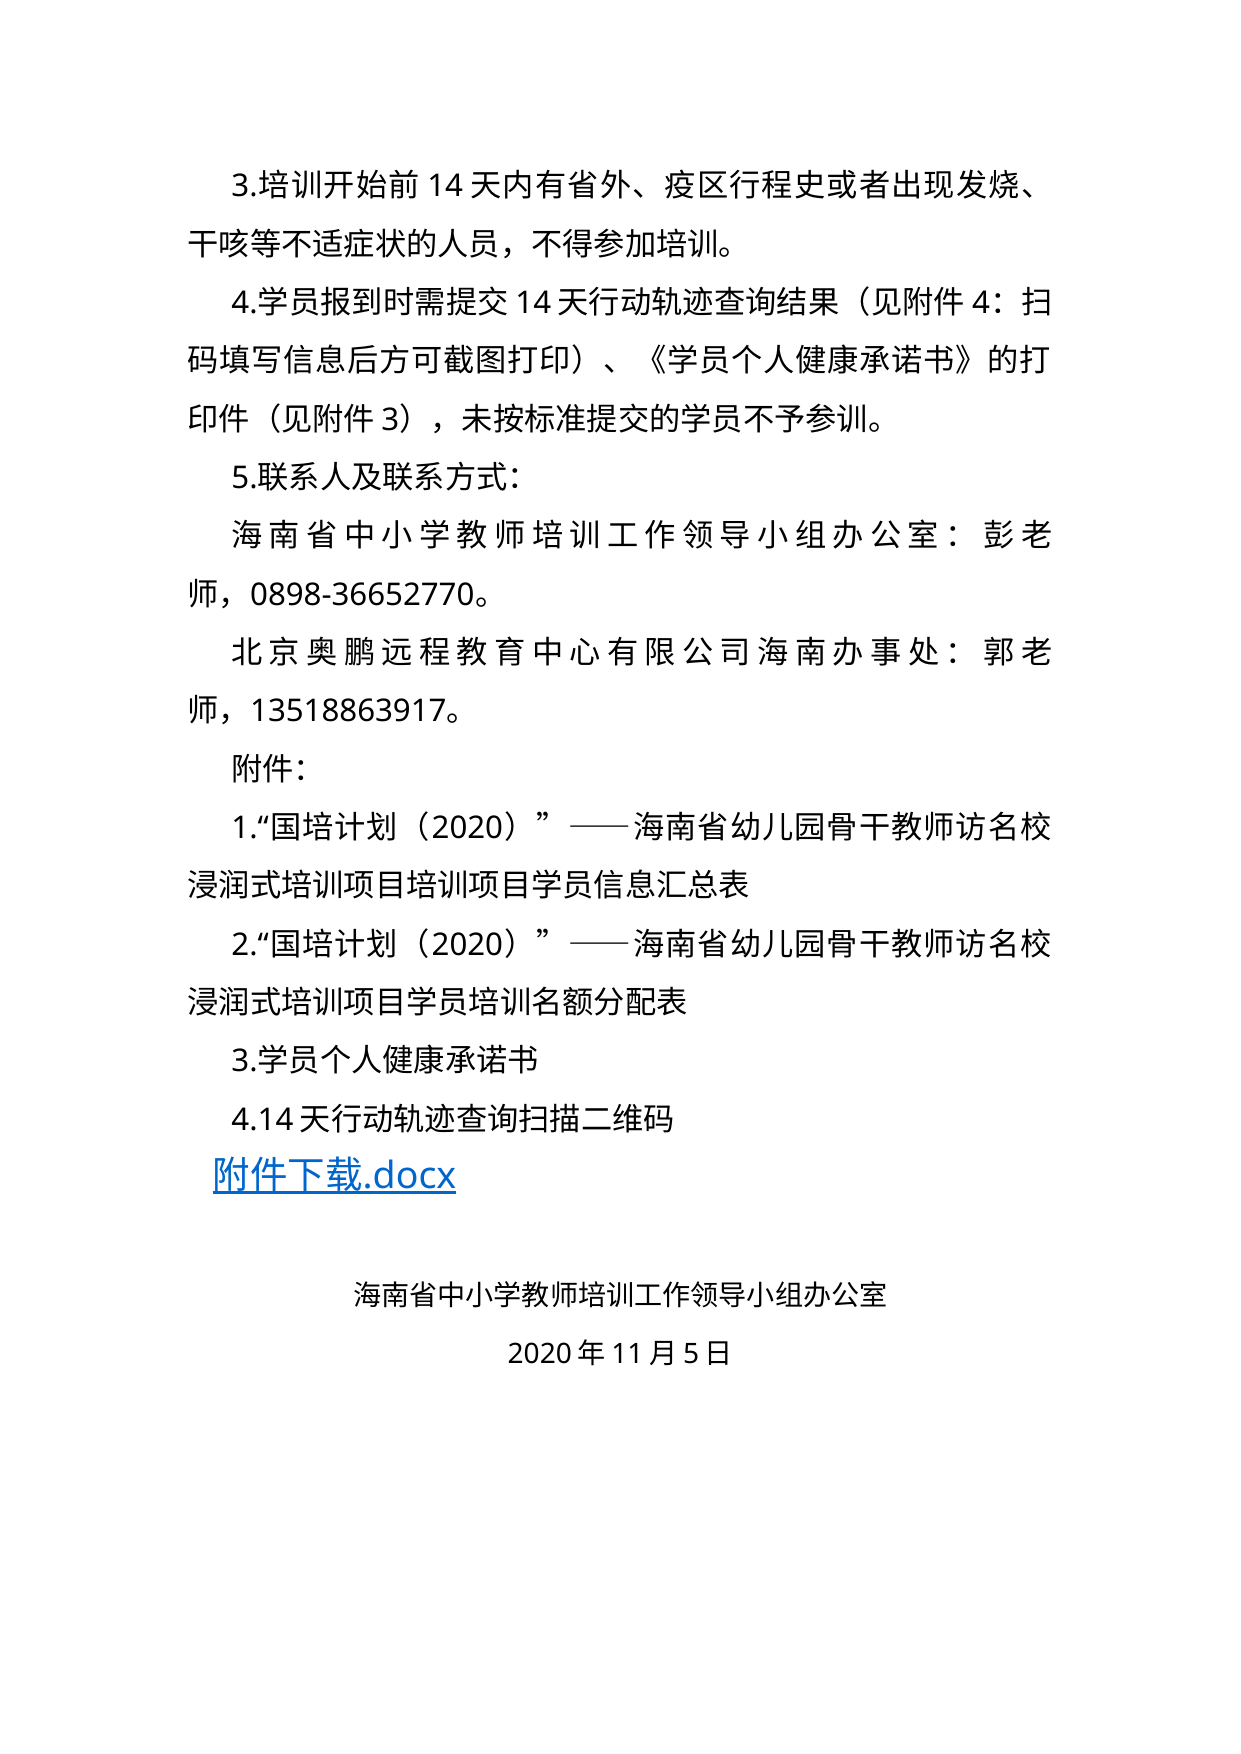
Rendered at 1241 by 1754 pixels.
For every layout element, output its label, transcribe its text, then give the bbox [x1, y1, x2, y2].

text 4.学员报到时需提交14天行动轨迹查询结果（见附件4：扫码填写信息后方可截图打印）、《学员个人健康承诺书》的打印件（见附件3），未按标准提交的学员不予参训。 [187, 267, 1053, 442]
text 附件下载.docx [187, 1142, 1053, 1200]
text 北京奥鹏远程教育中心有限公司海南办事处：郭老师，13518863917。 [187, 617, 1053, 733]
text 海南省中小学教师培训工作领导小组办公室 [187, 1258, 1053, 1317]
text 海南省中小学教师培训工作领导小组办公室：彭老师，0898-36652770。 [187, 500, 1053, 617]
text 3.培训开始前14天内有省外、疫区行程史或者出现发烧、干咳等不适症状的人员，不得参加培训。 [187, 150, 1053, 267]
text 2.“国培计划（2020）”——海南省幼儿园骨干教师访名校浸润式培训项目学员培训名额分配表 [187, 908, 1053, 1025]
text 附件： [187, 733, 1053, 792]
text 5.联系人及联系方式： [187, 442, 1053, 500]
text 2020年11月5日 [187, 1317, 1053, 1375]
text 4.14天行动轨迹查询扫描二维码 [187, 1083, 1053, 1142]
text 3.学员个人健康承诺书 [187, 1025, 1053, 1083]
text 1.“国培计划（2020）”——海南省幼儿园骨干教师访名校浸润式培训项目培训项目学员信息汇总表 [187, 792, 1053, 908]
